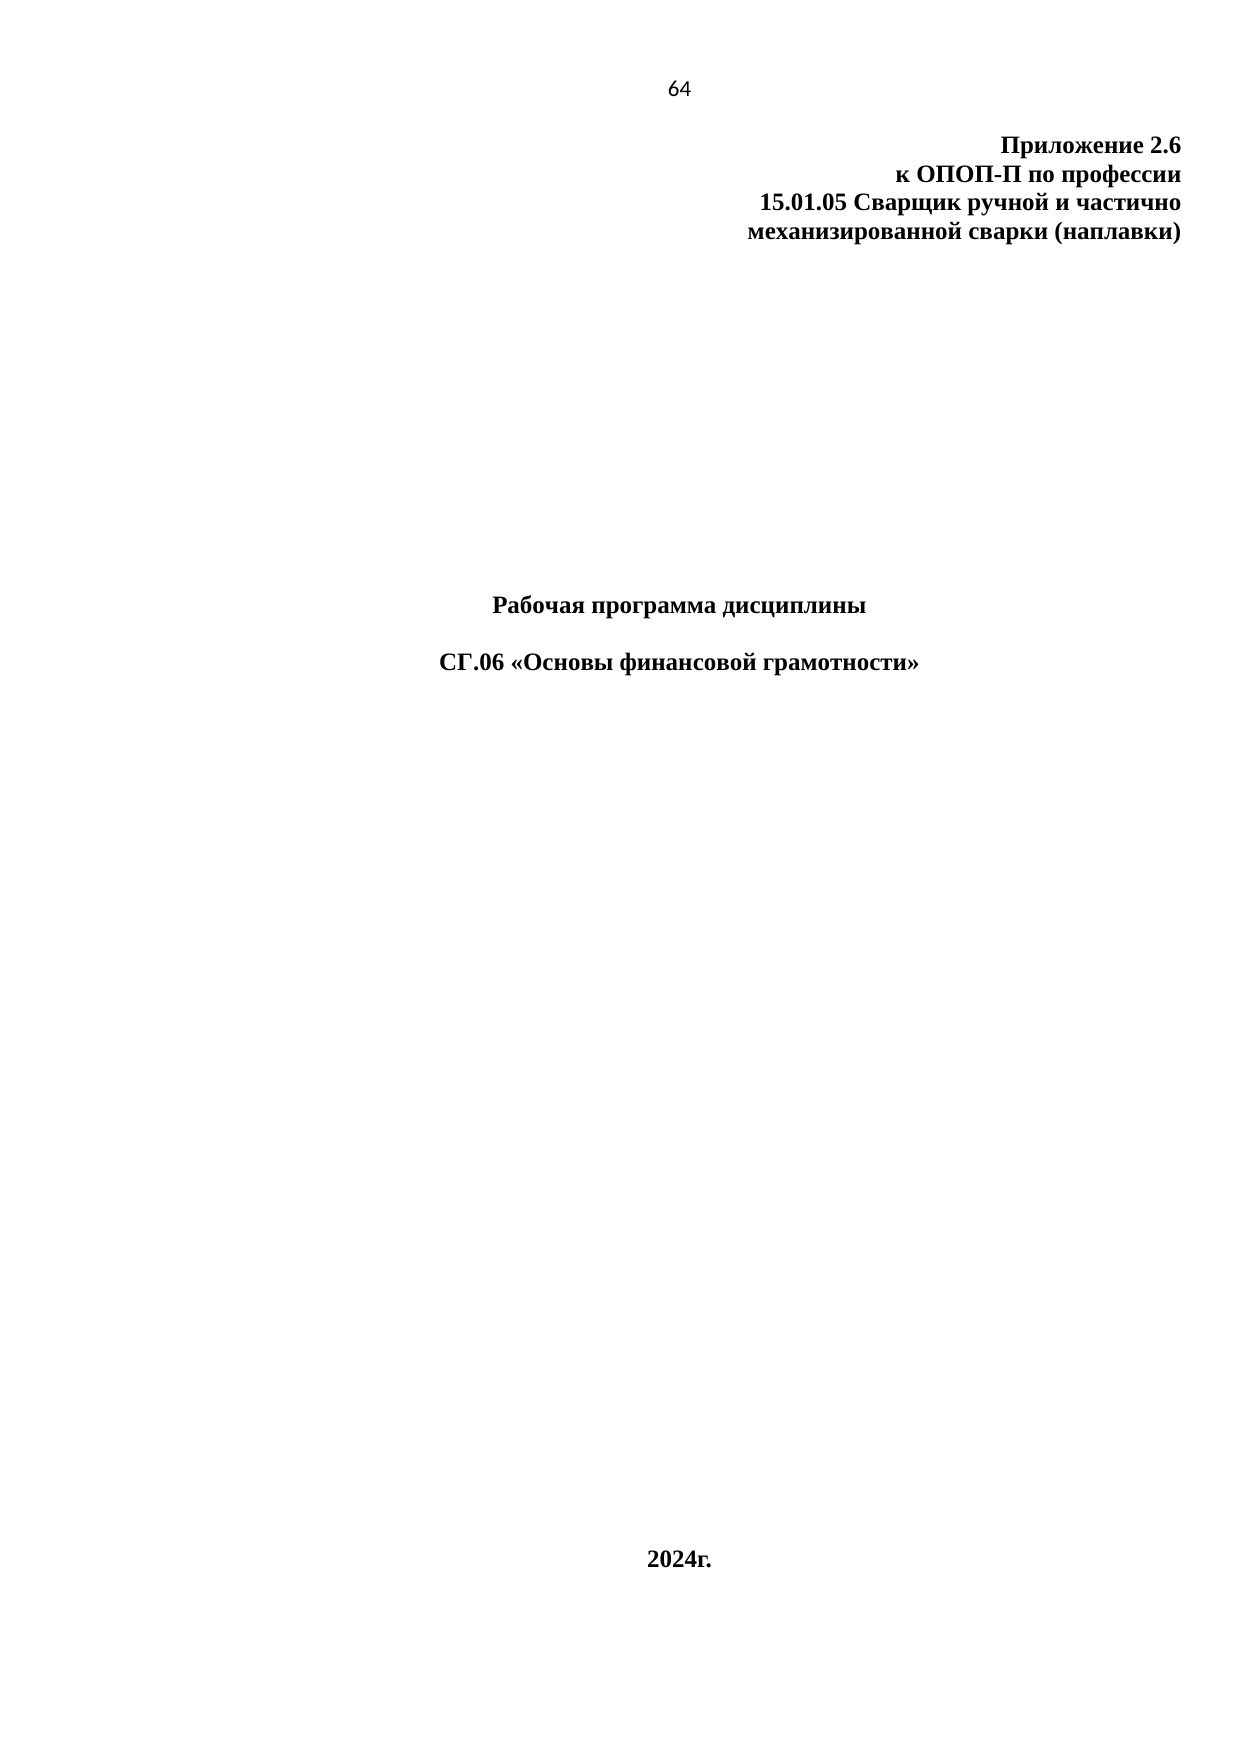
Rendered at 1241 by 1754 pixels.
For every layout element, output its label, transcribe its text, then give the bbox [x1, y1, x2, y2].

text к ОПОП-П по профессии [177, 159, 1181, 187]
text Рабочая программа дисциплины [177, 590, 1181, 619]
text 2024г. [177, 1544, 1181, 1573]
text механизированной сварки (наплавки) [177, 216, 1181, 245]
text Приложение 2.6 [177, 130, 1181, 159]
text 15.01.05 Сварщик ручной и частично [177, 187, 1181, 216]
text СГ.06 «Основы финансовой грамотности» [177, 647, 1181, 676]
